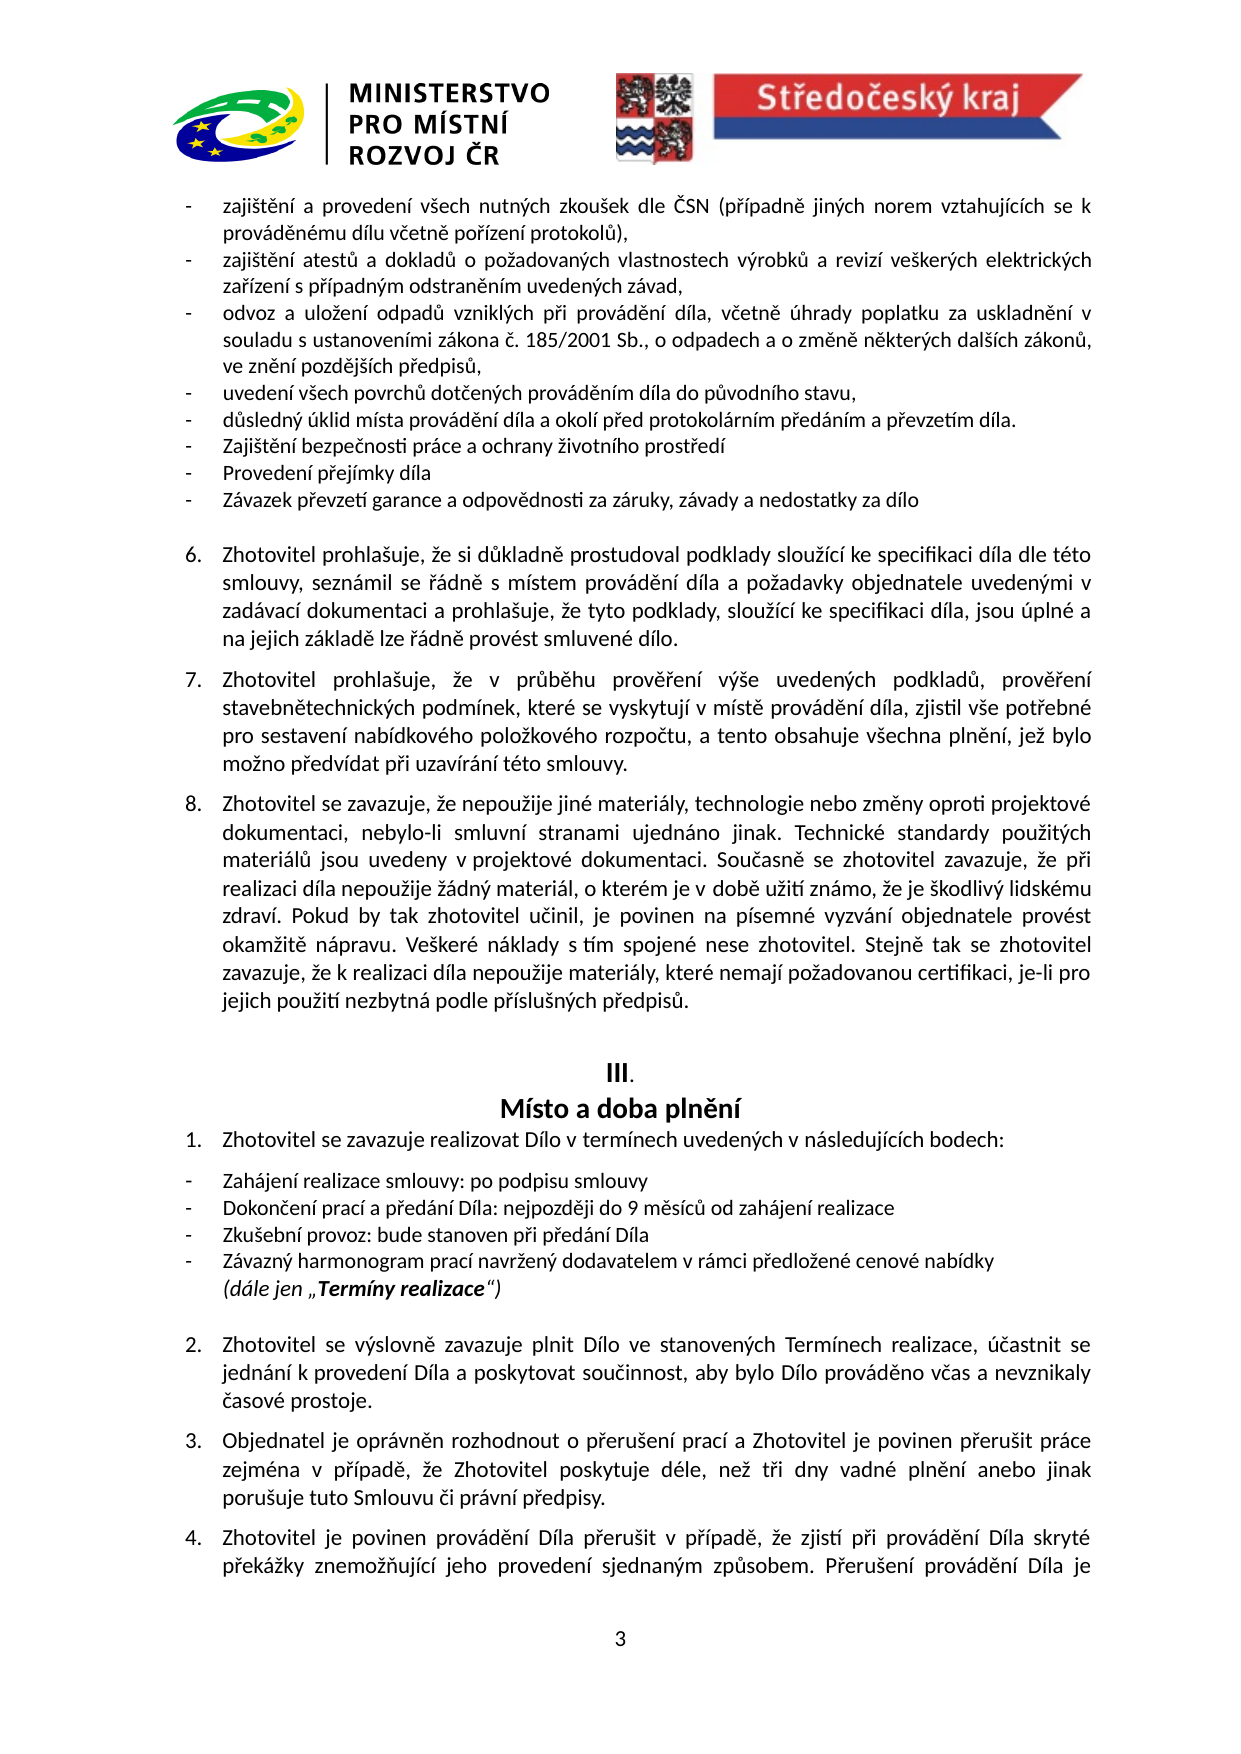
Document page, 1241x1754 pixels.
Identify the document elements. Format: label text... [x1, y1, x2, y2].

list Objednatel je oprávněn rozhodnout o přerušení prací a Zhotovitel je povinen přerušit práce zejména v případě, že Zhotovitel poskytuje déle, než tři dny vadné plnění anebo jinak porušuje tuto Smlouvu či právní předpisy. [185, 1427, 1093, 1511]
picture [172, 83, 549, 165]
list Zhotovitel se zavazuje realizovat Dílo v termínech uvedených v následujících bodech: [185, 1126, 1093, 1153]
subtitle Zkušební provoz: bude stanoven při předání Díla [185, 1221, 1093, 1247]
list Závazek převzetí garance a odpovědnosti za záruky, závady a nedostatky za dílo [185, 486, 1093, 512]
text (dále jen „Termíny realizace“) [223, 1274, 1093, 1302]
list zajištění atestů a dokladů o požadovaných vlastnostech výrobků a revizí veškerých elektrických zařízení s případným odstraněním uvedených závad, [185, 246, 1093, 299]
list důsledný úklid místa provádění díla a okolí před protokolárním předáním a převzetím díla. [185, 406, 1093, 432]
list Zhotovitel se výslovně zavazuje plnit Dílo ve stanovených Termínech realizace, účastnit se jednání k provedení Díla a poskytovat součinnost, aby bylo Dílo prováděno včas a nevznikaly časové prostoje. [185, 1330, 1093, 1414]
text Místo a doba plnění [148, 1090, 1093, 1126]
list Zhotovitel prohlašuje, že si důkladně prostudoval podklady sloužící ke specifikaci díla dle této smlouvy, seznámil se řádně s místem provádění díla a požadavky objednatele uvedenými v zadávací dokumentaci a prohlašuje, že tyto podklady, sloužící ke specifikaci díla, jsou úplné a na jejich základě lze řádně provést smluvené dílo. [185, 540, 1093, 652]
text III. [148, 1054, 1093, 1090]
list odvoz a uložení odpadů vzniklých při provádění díla, včetně úhrady poplatku za uskladnění v souladu s ustanoveními zákona č. 185/2001 Sb., o odpadech a o změně některých dalších zákonů, ve znění pozdějších předpisů, [185, 299, 1093, 379]
list uvedení všech povrchů dotčených prováděním díla do původního stavu, [185, 379, 1093, 406]
list Zhotovitel se zavazuje, že nepoužije jiné materiály, technologie nebo změny oproti projektové dokumentaci, nebylo-li smluvní stranami ujednáno jinak. Technické standardy použitých materiálů jsou uvedeny v projektové dokumentaci. Současně se zhotovitel zavazuje, že při realizaci díla nepoužije žádný materiál, o kterém je v době užití známo, že je škodlivý lidskému zdraví. Pokud by tak zhotovitel učinil, je povinen na písemné vyzvání objednatele provést okamžitě nápravu. Veškeré náklady s tím spojené nese zhotovitel. Stejně tak se zhotovitel zavazuje, že k realizaci díla nepoužije materiály, které nemají požadovanou certifikaci, je-li pro jejich použití nezbytná podle příslušných předpisů. [185, 789, 1093, 1014]
list Zajištění bezpečnosti práce a ochrany životního prostředí [185, 432, 1093, 459]
list zajištění a provedení všech nutných zkoušek dle ČSN (případně jiných norem vztahujících se k prováděnému dílu včetně pořízení protokolů), [185, 192, 1093, 246]
list Provedení přejímky díla [185, 459, 1093, 486]
subtitle Dokončení prací a předání Díla: nejpozději do 9 měsíců od zahájení realizace [185, 1194, 1093, 1221]
picture [616, 73, 1084, 165]
subtitle Závazný harmonogram prací navržený dodavatelem v rámci předložené cenové nabídky [185, 1247, 1093, 1274]
subtitle Zahájení realizace smlouvy: po podpisu smlouvy [185, 1166, 1093, 1194]
list Zhotovitel prohlašuje, že v průběhu prověření výše uvedených podkladů, prověření stavebnětechnických podmínek, které se vyskytují v místě provádění díla, zjistil vše potřebné pro sestavení nabídkového položkového rozpočtu, a tento obsahuje všechna plnění, jež bylo možno předvídat při uzavírání této smlouvy. [185, 665, 1093, 777]
